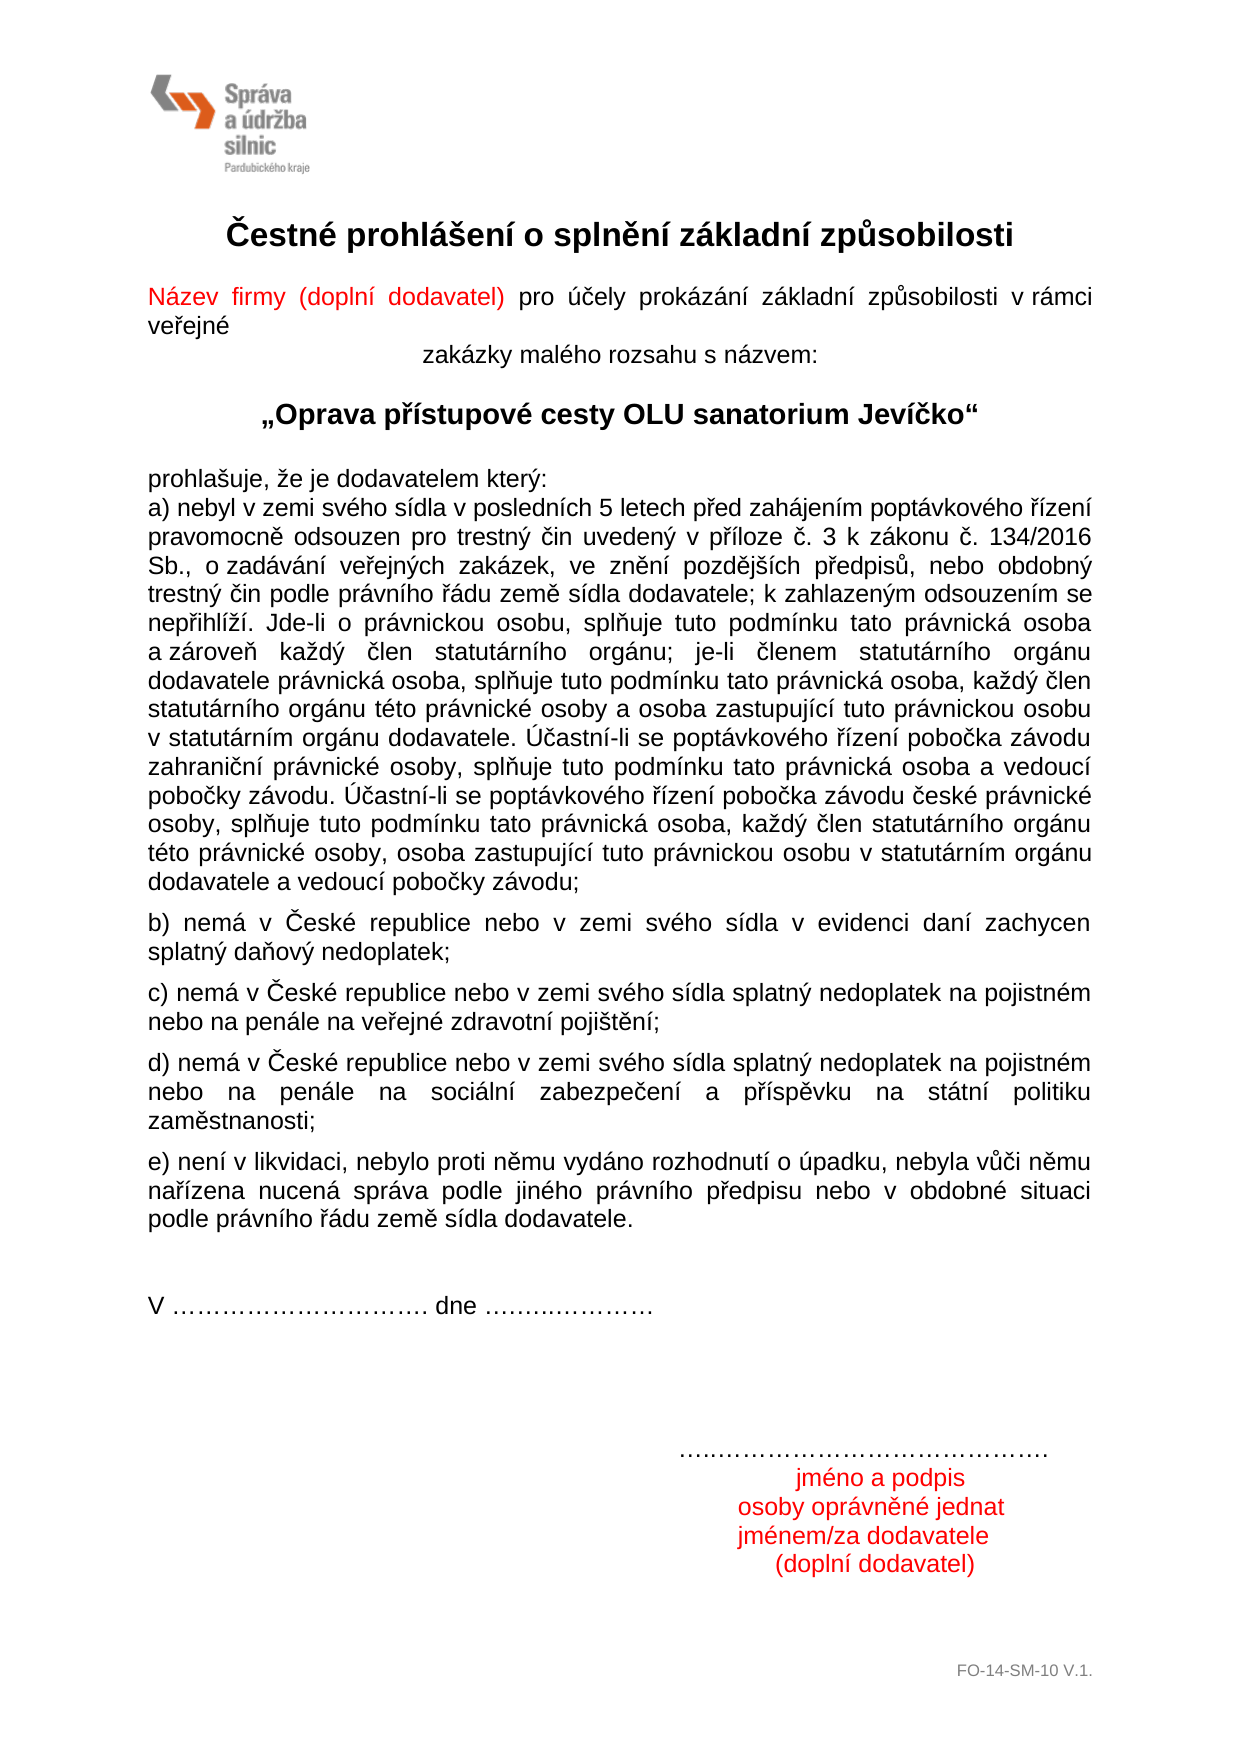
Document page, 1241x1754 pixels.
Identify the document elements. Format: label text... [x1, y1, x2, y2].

text b) nemá v České republice nebo v zemi svého sídla v evidenci daní zachycen splatný daňový nedoplatek; [148, 908, 1093, 966]
text prohlašuje, že je dodavatelem který: [148, 464, 1093, 493]
text V …………………………. dne ….…..………… [148, 1291, 1093, 1319]
picture [147, 73, 314, 177]
text „Oprava přístupové cesty OLU sanatorium Jevíčko“ [148, 397, 1093, 431]
text Čestné prohlášení o splnění základní způsobilosti [148, 215, 1093, 254]
text (doplní dodavatel) [590, 1549, 1093, 1578]
text Název firmy (doplní dodavatel) pro účely prokázání základní způsobilosti v rámci veřejné [148, 282, 1093, 340]
text jméno a podpis [590, 1463, 1093, 1492]
text osoby oprávněné jednat jménem/za dodavatele [738, 1492, 1093, 1549]
text zakázky malého rozsahu s názvem: [148, 340, 1093, 369]
text a) nebyl v zemi svého sídla v posledních 5 letech před zahájením poptávkového řízení pravomocně odsouzen pro trestný čin uvedený v příloze č. 3 k zákonu č. 134/2016 Sb., o zadávání veřejných zakázek, ve znění pozdějších předpisů, nebo obdobný trestný čin podle právního řádu země sídla dodavatele; k zahlazeným odsouzením se nepřihlíží. Jde-li o právnickou osobu, splňuje tuto podmínku tato právnická osoba a zároveň každý člen statutárního orgánu; je-li členem statutárního orgánu dodavatele právnická osoba, splňuje tuto podmínku tato právnická osoba, každý člen statutárního orgánu této právnické osoby a osoba zastupující tuto právnickou osobu v statutárním orgánu dodavatele. Účastní-li se poptávkového řízení pobočka závodu zahraniční právnické osoby, splňuje tuto podmínku tato právnická osoba a vedoucí pobočky závodu. Účastní-li se poptávkového řízení pobočka závodu české právnické osoby, splňuje tuto podmínku tato právnická osoba, každý člen statutárního orgánu této právnické osoby, osoba zastupující tuto právnickou osobu v statutárním orgánu dodavatele a vedoucí pobočky závodu; [148, 493, 1093, 896]
text d) nemá v České republice nebo v zemi svého sídla splatný nedoplatek na pojistném nebo na penále na sociální zabezpečení a příspěvku na státní politiku zaměstnanosti; [148, 1048, 1093, 1134]
text …..…………………………………. [664, 1434, 1093, 1463]
text e) není v likvidaci, nebylo proti němu vydáno rozhodnutí o úpadku, nebyla vůči němu nařízena nucená správa podle jiného právního předpisu nebo v obdobné situaci podle právního řádu země sídla dodavatele. [148, 1147, 1093, 1233]
text c) nemá v České republice nebo v zemi svého sídla splatný nedoplatek na pojistném nebo na penále na veřejné zdravotní pojištění; [148, 978, 1093, 1036]
